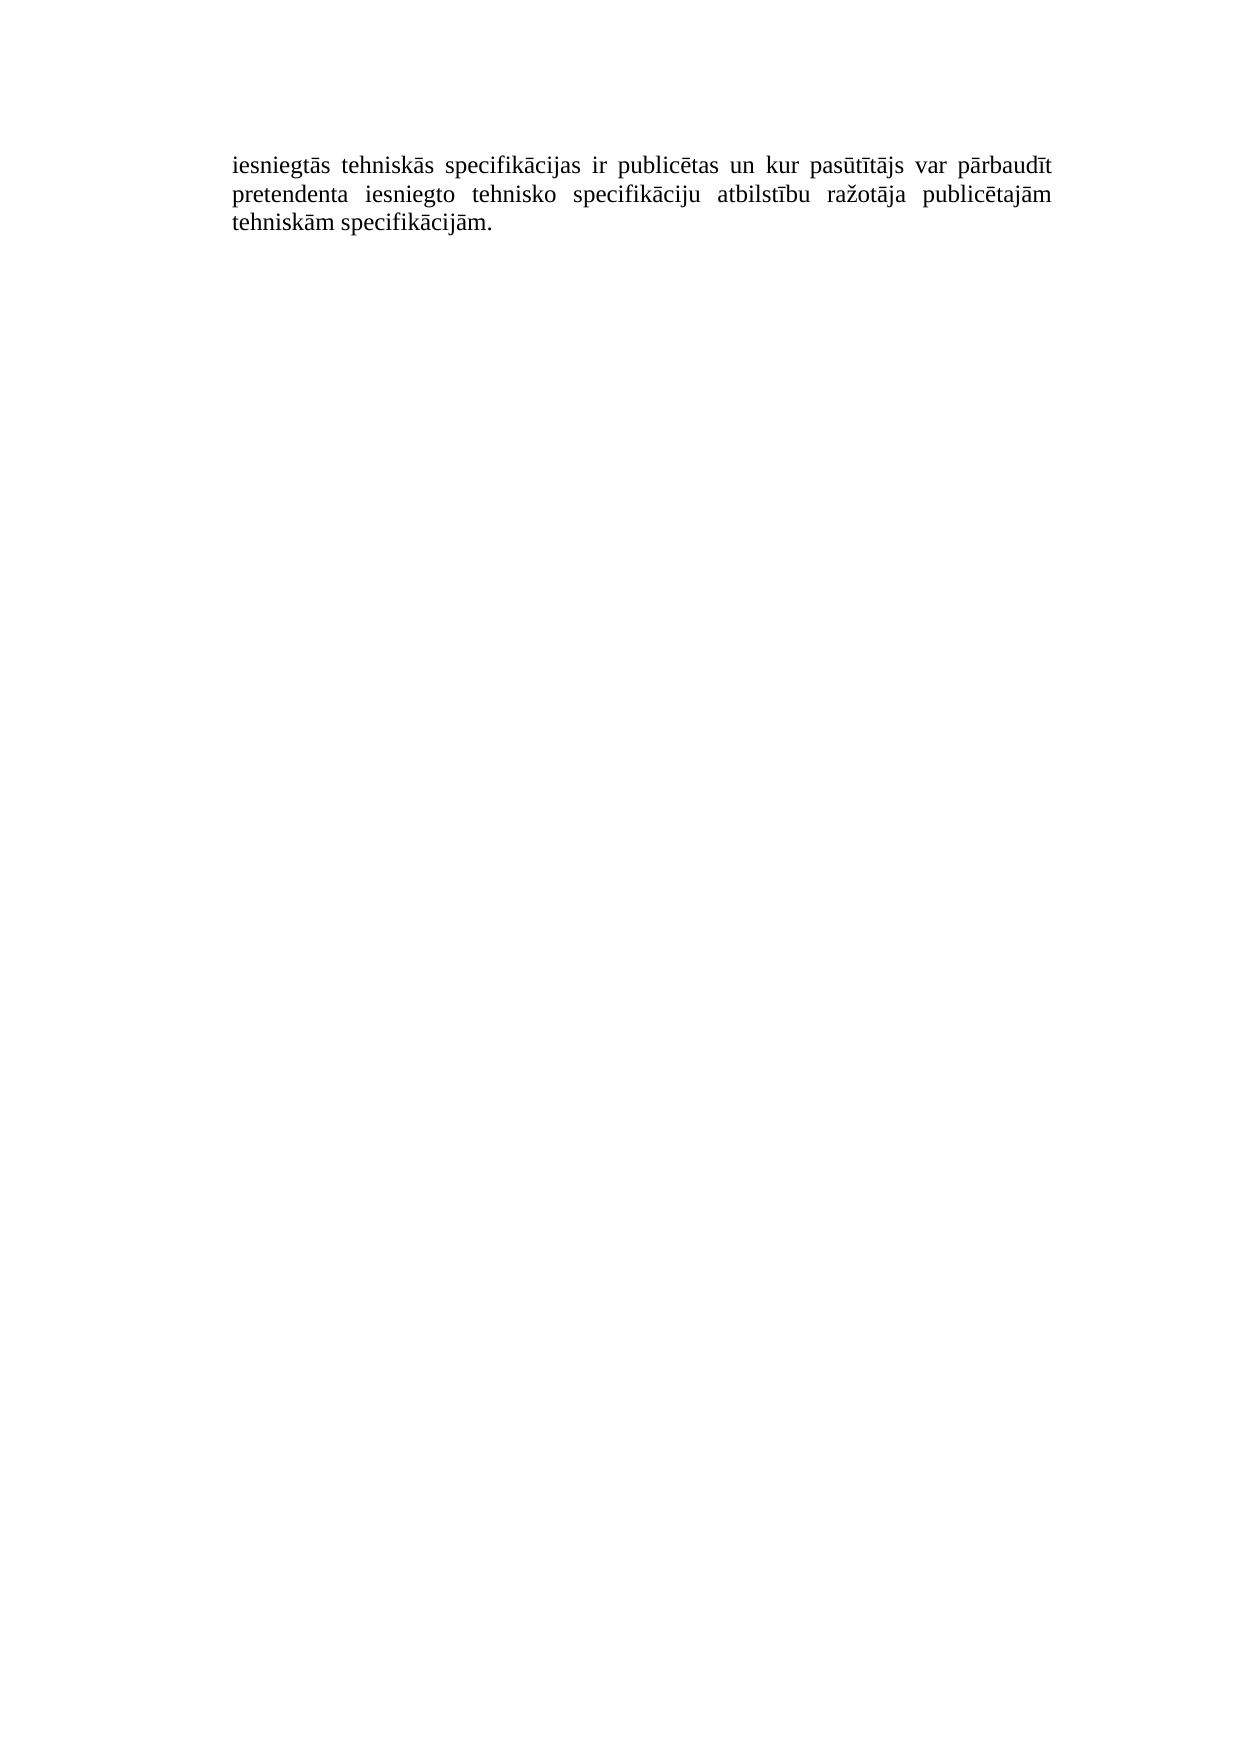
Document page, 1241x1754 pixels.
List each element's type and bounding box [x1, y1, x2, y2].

list [187, 150, 1053, 236]
